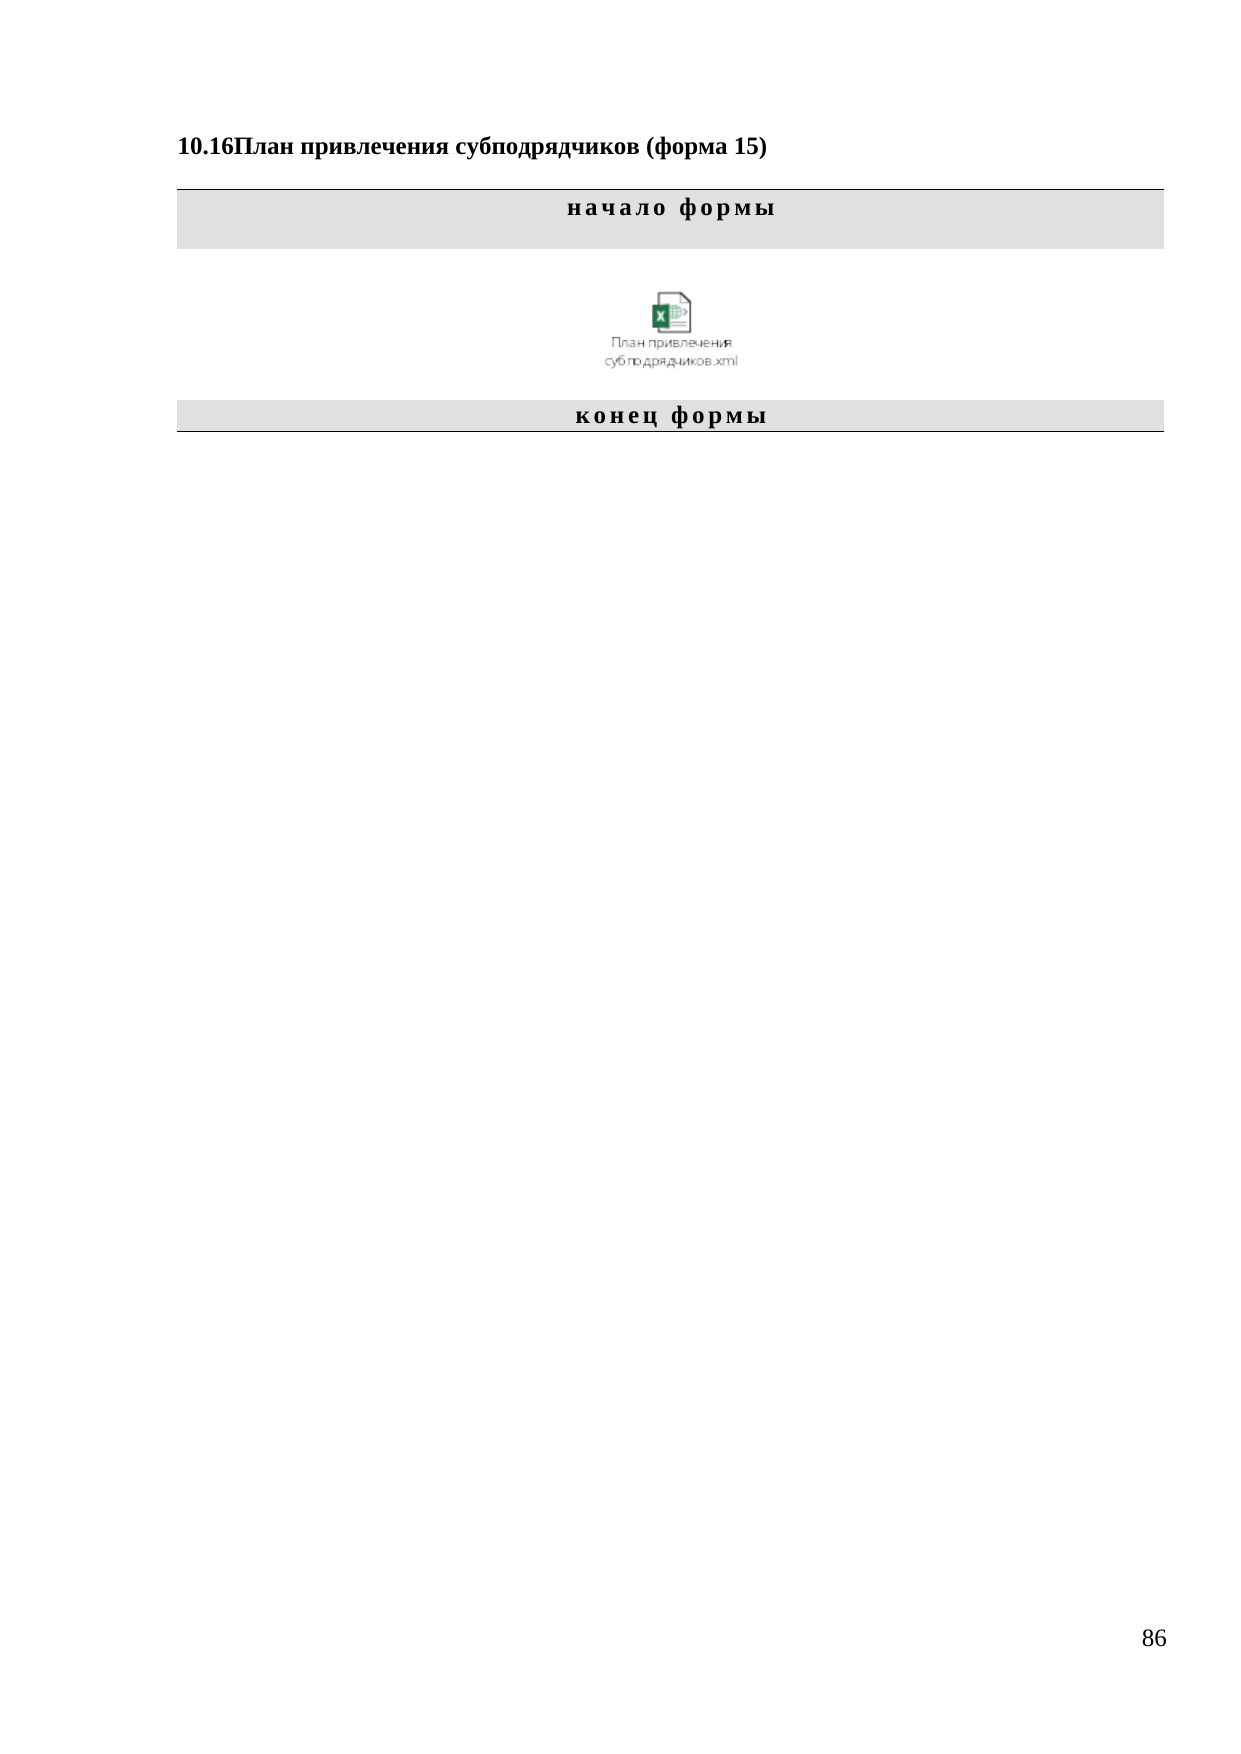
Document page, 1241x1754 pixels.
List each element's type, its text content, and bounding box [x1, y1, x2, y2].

text начало формы [177, 190, 1164, 217]
text 10.16План привлечения субподрядчиков (форма 15) [177, 131, 1167, 160]
text конец формы [177, 400, 1164, 431]
